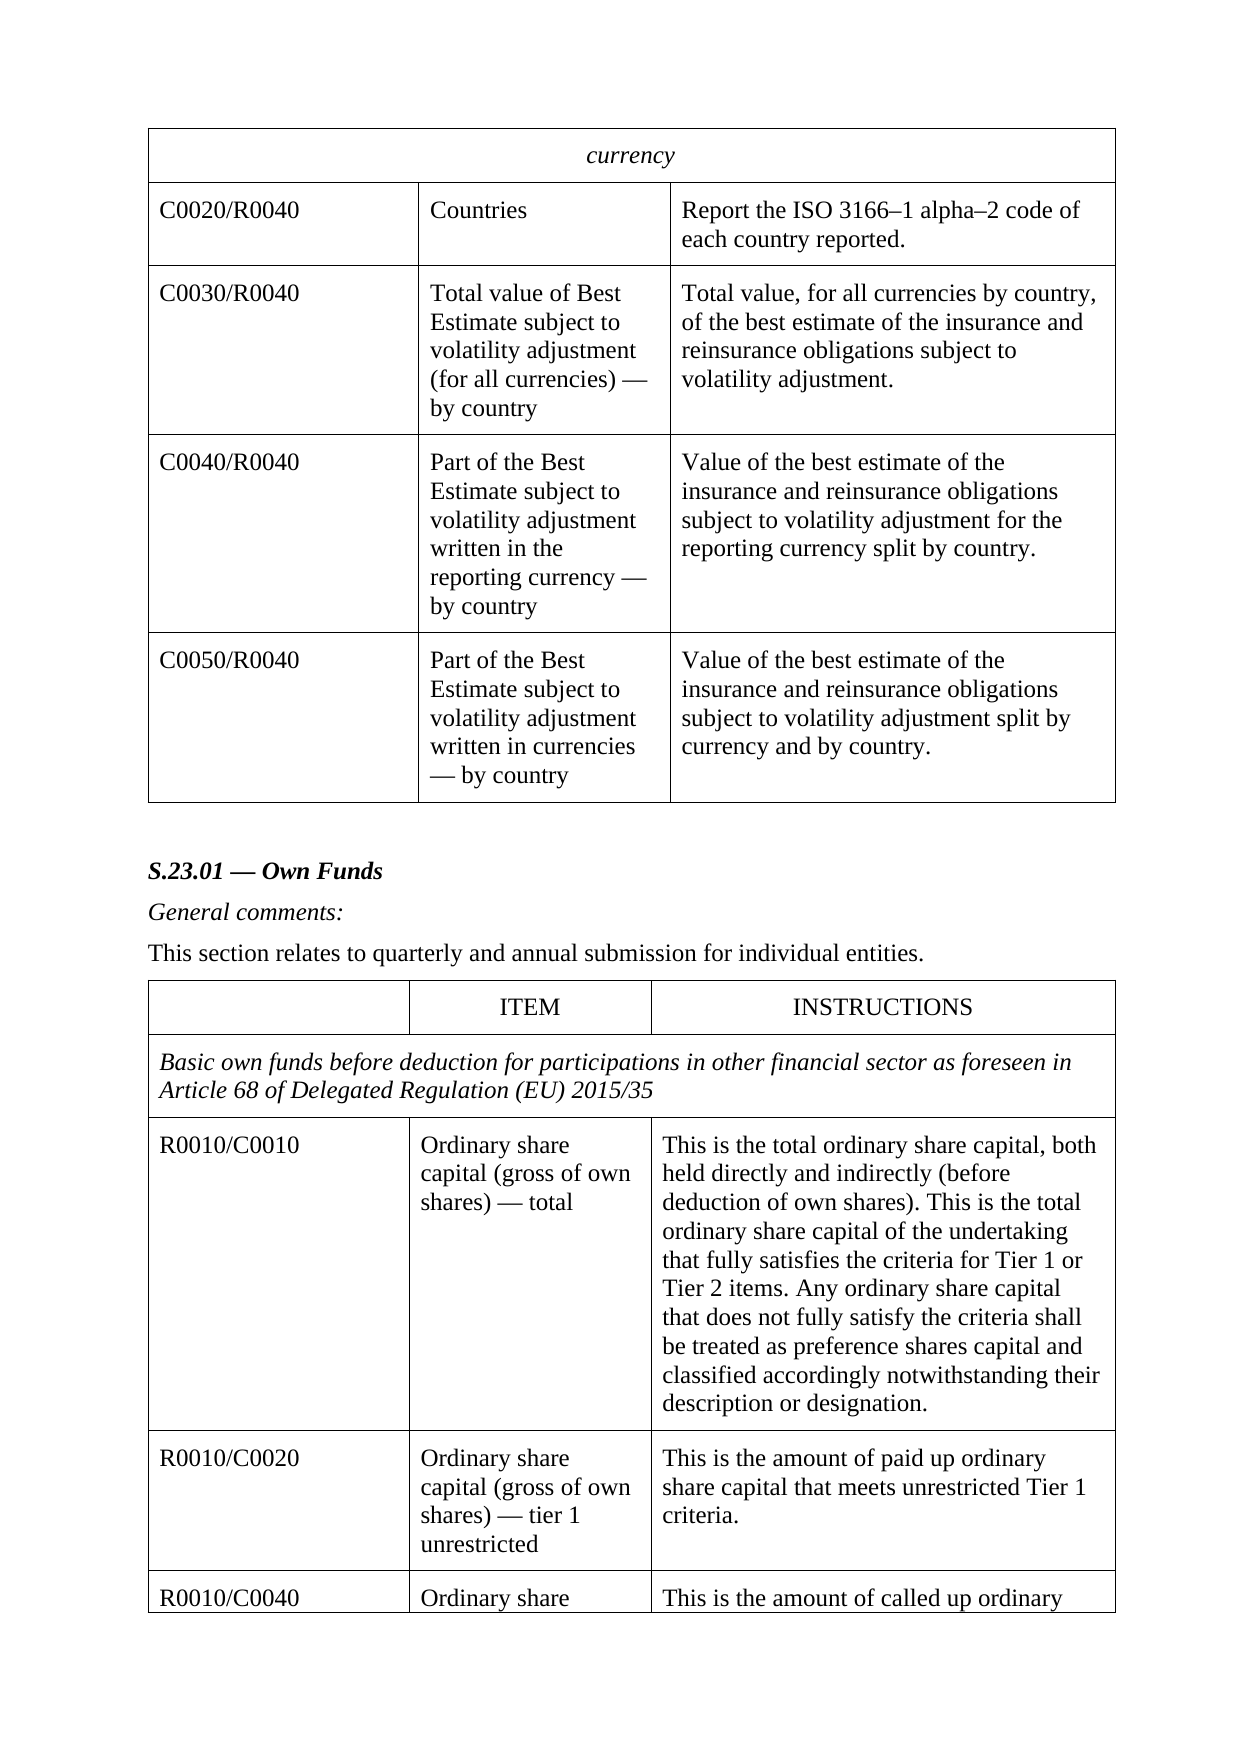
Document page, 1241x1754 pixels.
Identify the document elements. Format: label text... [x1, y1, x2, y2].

subtitle S.23.01 — Own Funds [148, 856, 1092, 884]
table_cell Value of the best estimate of the insurance and reinsurance obligations subject to volatility adjustment split by currency and by country. [671, 633, 1115, 801]
table_cell Part of the Best Estimate subject to volatility adjustment written in the reporting currency — by country [419, 435, 670, 632]
text General comments: [148, 897, 1092, 926]
table_cell This is the amount of paid up ordinary share capital that meets unrestricted Tier 1 criteria. [652, 1431, 1115, 1570]
table_cell R0010/C0020 [149, 1431, 409, 1570]
table_cell C0030/R0040 [149, 266, 418, 434]
table_cell R0010/C0040 [149, 1571, 409, 1612]
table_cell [652, 1571, 1115, 1612]
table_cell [410, 1571, 651, 1612]
table_cell C0020/R0040 [149, 183, 418, 265]
table_cell C0050/R0040 [149, 633, 418, 801]
table_cell C0040/R0040 [149, 435, 418, 632]
table_cell Basic own funds before deduction for participations in other financial sector as foreseen in Article 68 of Delegated Regulation (EU) 2015/35 [149, 1035, 1115, 1117]
table_header [149, 981, 409, 1034]
table_cell Ordinary share capital (gross of own shares) — tier 1 unrestricted [410, 1431, 651, 1570]
table_header INSTRUCTIONS [652, 981, 1115, 1034]
text This section relates to quarterly and annual submission for individual entities. [148, 938, 1092, 967]
table_cell Part of the Best Estimate subject to volatility adjustment written in currencies — by country [419, 633, 670, 801]
table_cell Ordinary share capital (gross of own shares) — total [410, 1118, 651, 1430]
table_cell Report the ISO 3166–1 alpha–2 code of each country reported. [671, 183, 1115, 265]
table_cell Total value of Best Estimate subject to volatility adjustment (for all currencies) — by country [419, 266, 670, 434]
table_cell Value of the best estimate of the insurance and reinsurance obligations subject to volatility adjustment for the reporting currency split by country. [671, 435, 1115, 632]
table_cell This is the total ordinary share capital, both held directly and indirectly (before deduction of own shares). This is the total ordinary share capital of the undertaking that fully satisfies the criteria for Tier 1 or Tier 2 items. Any ordinary share capital that does not fully satisfy the criteria shall be treated as preference shares capital and classified accordingly notwithstanding their description or designation. [652, 1118, 1115, 1430]
table_cell R0010/C0010 [149, 1118, 409, 1430]
table_cell Total value, for all currencies by country, of the best estimate of the insurance and reinsurance obligations subject to volatility adjustment. [671, 266, 1115, 434]
table_cell Countries [419, 183, 670, 265]
table_header ITEM [410, 981, 651, 1034]
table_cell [149, 129, 1115, 182]
